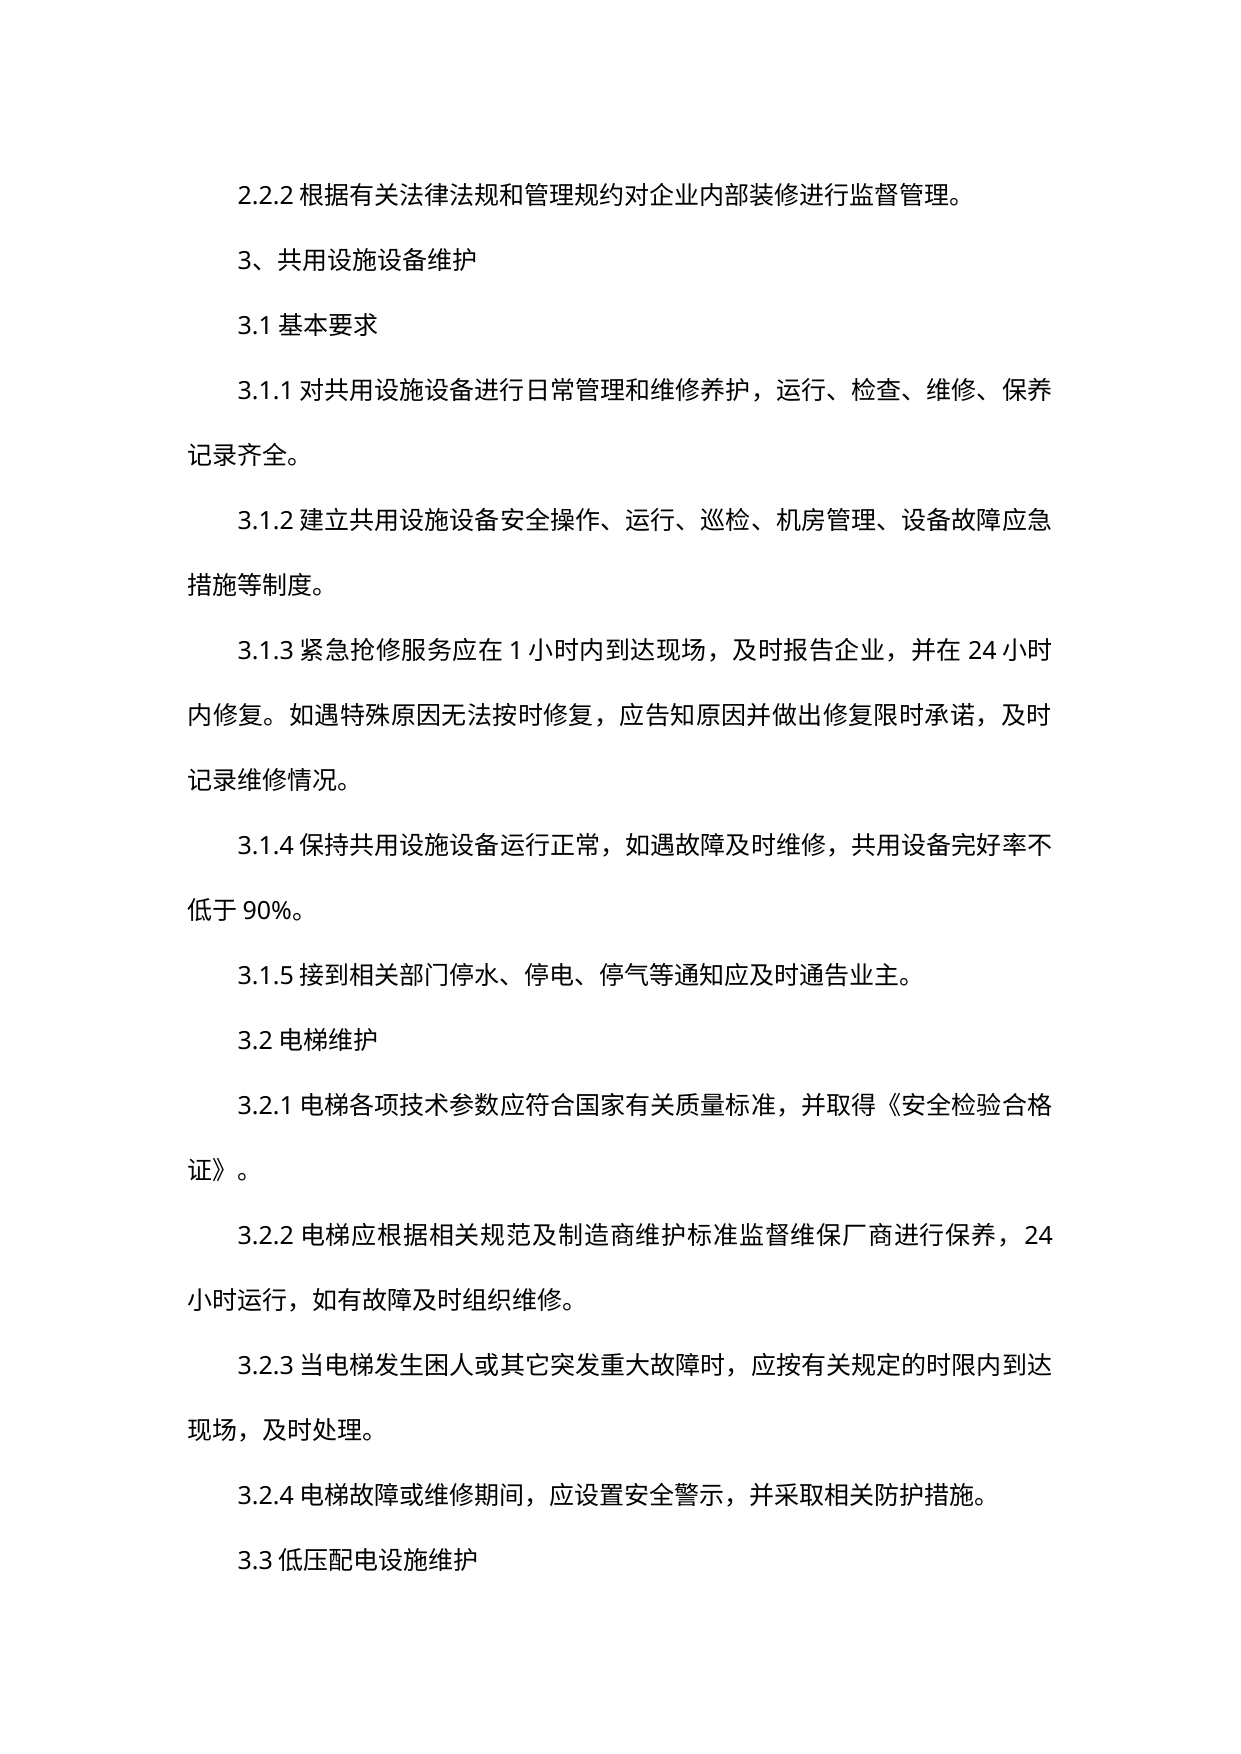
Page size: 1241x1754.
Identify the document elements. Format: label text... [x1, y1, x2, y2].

text 3.1.1对共用设施设备进行日常管理和维修养护，运行、检查、维修、保养记录齐全。 [187, 357, 1053, 487]
text 3.2.4电梯故障或维修期间，应设置安全警示，并采取相关防护措施。 [187, 1462, 1053, 1527]
text 3.2.3当电梯发生困人或其它突发重大故障时，应按有关规定的时限内到达现场，及时处理。 [187, 1332, 1053, 1462]
text 3、共用设施设备维护 [187, 227, 1053, 292]
text 2.2.2根据有关法律法规和管理规约对企业内部装修进行监督管理。 [187, 162, 1053, 227]
text 3.2.1电梯各项技术参数应符合国家有关质量标准，并取得《安全检验合格证》。 [187, 1072, 1053, 1202]
text 3.1.3紧急抢修服务应在1小时内到达现场，及时报告企业，并在24小时内修复。如遇特殊原因无法按时修复，应告知原因并做出修复限时承诺，及时记录维修情况。 [187, 617, 1053, 812]
text 3.3低压配电设施维护 [187, 1527, 1053, 1592]
text 3.2电梯维护 [187, 1007, 1053, 1072]
text 3.1.2建立共用设施设备安全操作、运行、巡检、机房管理、设备故障应急措施等制度。 [187, 487, 1053, 617]
text 3.2.2电梯应根据相关规范及制造商维护标准监督维保厂商进行保养，24小时运行，如有故障及时组织维修。 [187, 1202, 1053, 1332]
text 3.1.4保持共用设施设备运行正常，如遇故障及时维修，共用设备完好率不低于90%。 [187, 812, 1053, 942]
text 3.1.5接到相关部门停水、停电、停气等通知应及时通告业主。 [187, 942, 1053, 1007]
text 3.1基本要求 [187, 292, 1053, 357]
